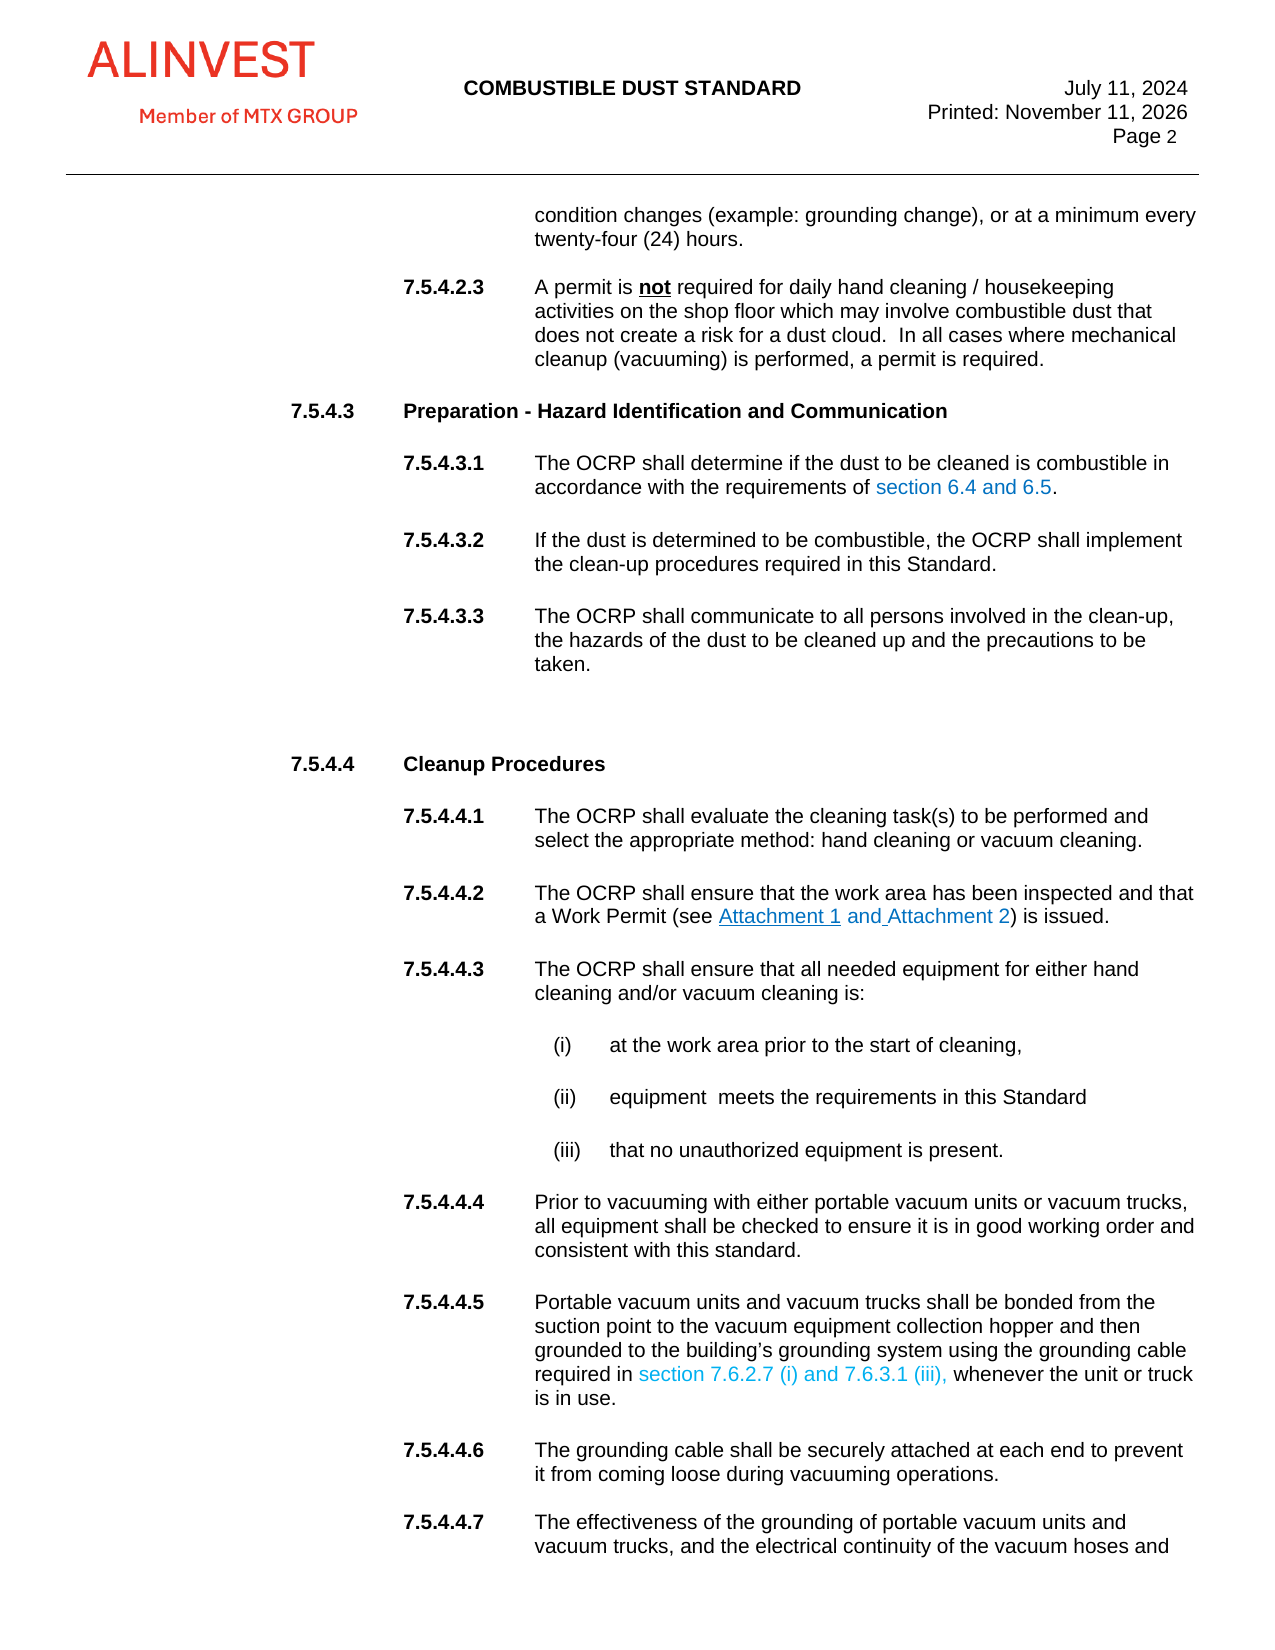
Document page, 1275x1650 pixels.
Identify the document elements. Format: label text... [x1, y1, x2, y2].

list The OCRP shall communicate to all persons involved in the clean-up, the hazards of the dust to be cleaned up and the precautions to be taken. [403, 604, 1200, 676]
picture [76, 28, 367, 134]
list Cleanup Procedures [291, 752, 1200, 804]
list The OCRP shall evaluate the cleaning task(s) to be performed and select the appropriate method: hand cleaning or vacuum cleaning. [403, 804, 1200, 880]
list equipment meets the requirements in this Standard [553, 1085, 1200, 1137]
list The OCRP shall determine if the dust to be cleaned is combustible in accordance with the requirements of section 6.4 and 6.5. [403, 451, 1200, 527]
list A permit is not required for daily hand cleaning / housekeeping activities on the shop floor which may involve combustible dust that does not create a risk for a dust cloud. In all cases where mechanical cleanup (vacuuming) is performed, a permit is required. [403, 275, 1200, 399]
list that no unauthorized equipment is present. [553, 1137, 1200, 1190]
list The OCRP shall ensure that the work area has been inspected and that a Work Permit (see Attachment 1 and Attachment 2) is issued. [403, 880, 1200, 957]
list Prior to vacuuming with either portable vacuum units or vacuum trucks, all equipment shall be checked to ensure it is in good working order and consistent with this standard. [403, 1190, 1200, 1290]
list Preparation - Hazard Identification and Communication [291, 399, 1200, 451]
list The grounding cable shall be securely attached at each end to prevent it from coming loose during vacuuming operations. [403, 1438, 1200, 1486]
list Portable vacuum units and vacuum trucks shall be bonded from the suction point to the vacuum equipment collection hopper and then grounded to the building’s grounding system using the grounding cable required in section 7.6.2.7 (i) and 7.6.3.1 (iii), whenever the unit or truck is in use. [403, 1290, 1200, 1438]
list If the dust is determined to be combustible, the OCRP shall implement the clean-up procedures required in this Standard. [403, 527, 1200, 604]
list at the work area prior to the start of cleaning, [553, 1033, 1200, 1085]
list The OCRP shall ensure that all needed equipment for either hand cleaning and/or vacuum cleaning is: [403, 957, 1200, 1033]
